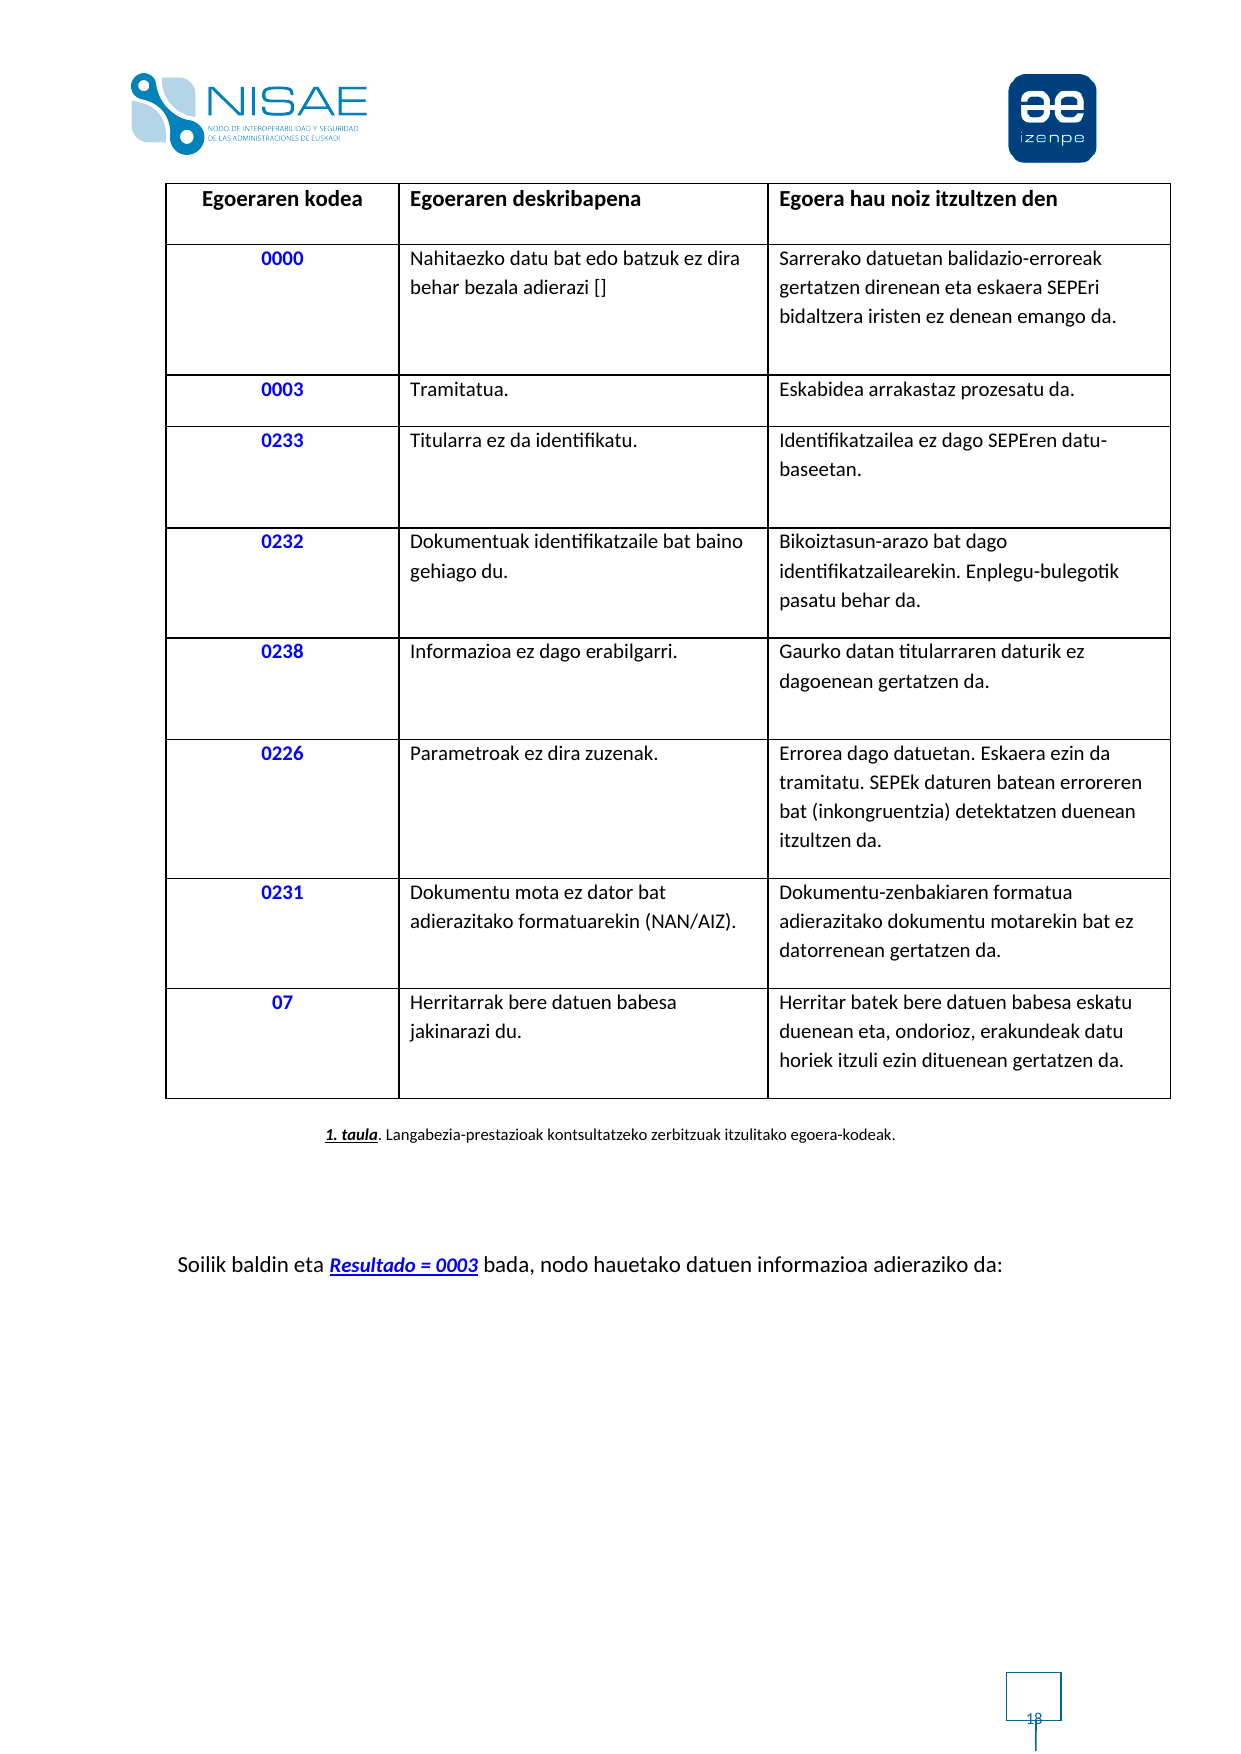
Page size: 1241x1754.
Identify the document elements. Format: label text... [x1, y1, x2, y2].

table_cell 0226 [167, 740, 398, 878]
table_cell Dokumentu-zenbakiaren formatua adierazitako dokumentu motarekin bat ez datorrenean gertatzen da. [769, 879, 1170, 988]
table_cell Sarrerako datuetan balidazio-erroreak gertatzen direnean eta eskaera SEPEri bidaltzera iristen ez denean emango da. [769, 245, 1170, 374]
table_cell Dokumentu mota ez dator bat adierazitako formatuarekin (NAN/AIZ). [400, 879, 767, 988]
table_cell 07 [167, 989, 398, 1098]
table_header Egoeraren kodea [167, 184, 398, 244]
table_cell 0232 [167, 529, 398, 637]
table_cell Bikoiztasun-arazo bat dago identifikatzailearekin. Enplegu-bulegotik pasatu behar da. [769, 529, 1170, 637]
table_cell 0003 [167, 376, 398, 426]
table_cell 0231 [167, 879, 398, 988]
table_cell 0238 [167, 639, 398, 738]
table_header Egoeraren deskribapena [400, 184, 767, 244]
picture [118, 73, 180, 155]
table_cell Errorea dago datuetan. Eskaera ezin da tramitatu. SEPEk daturen batean erroreren bat (inkongruentzia) detektatzen duenean itzultzen da. [769, 740, 1170, 878]
picture [139, 81, 148, 90]
table_cell Parametroak ez dira zuzenak. [400, 740, 767, 878]
table_header Egoera hau noiz itzultzen den [769, 184, 1170, 244]
table_cell Informazioa ez dago erabilgarri. [400, 639, 767, 738]
picture [181, 131, 193, 143]
table_cell Nahitaezko datu bat edo batzuk ez dira behar bezala adierazi [] [400, 245, 767, 374]
picture [1007, 74, 1097, 163]
picture [149, 73, 386, 155]
text Soilik baldin eta Resultado = 0003 bada, nodo hauetako datuen informazioa adieraziko da: [177, 1251, 1063, 1279]
table_cell 0000 [167, 245, 398, 374]
table_cell Identifikatzailea ez dago SEPEren datu-baseetan. [769, 427, 1170, 527]
table_cell Dokumentuak identifikatzaile bat baino gehiago du. [400, 529, 767, 637]
table_cell Eskabidea arrakastaz prozesatu da. [769, 376, 1170, 426]
table_cell 0233 [167, 427, 398, 527]
table_cell Herritarrak bere datuen babesa jakinarazi du. [400, 989, 767, 1098]
text 1. taula. Langabezia-prestazioak kontsultatzeko zerbitzuak itzulitako egoera-kodeak. [250, 1124, 1063, 1144]
table_cell Gaurko datan titularraren daturik ez dagoenean gertatzen da. [769, 639, 1170, 738]
table_cell Tramitatua. [400, 376, 767, 426]
table_cell Herritar batek bere datuen babesa eskatu duenean eta, ondorioz, erakundeak datu horiek itzuli ezin dituenean gertatzen da. [769, 989, 1170, 1098]
table_cell Titularra ez da identifikatu. [400, 427, 767, 527]
